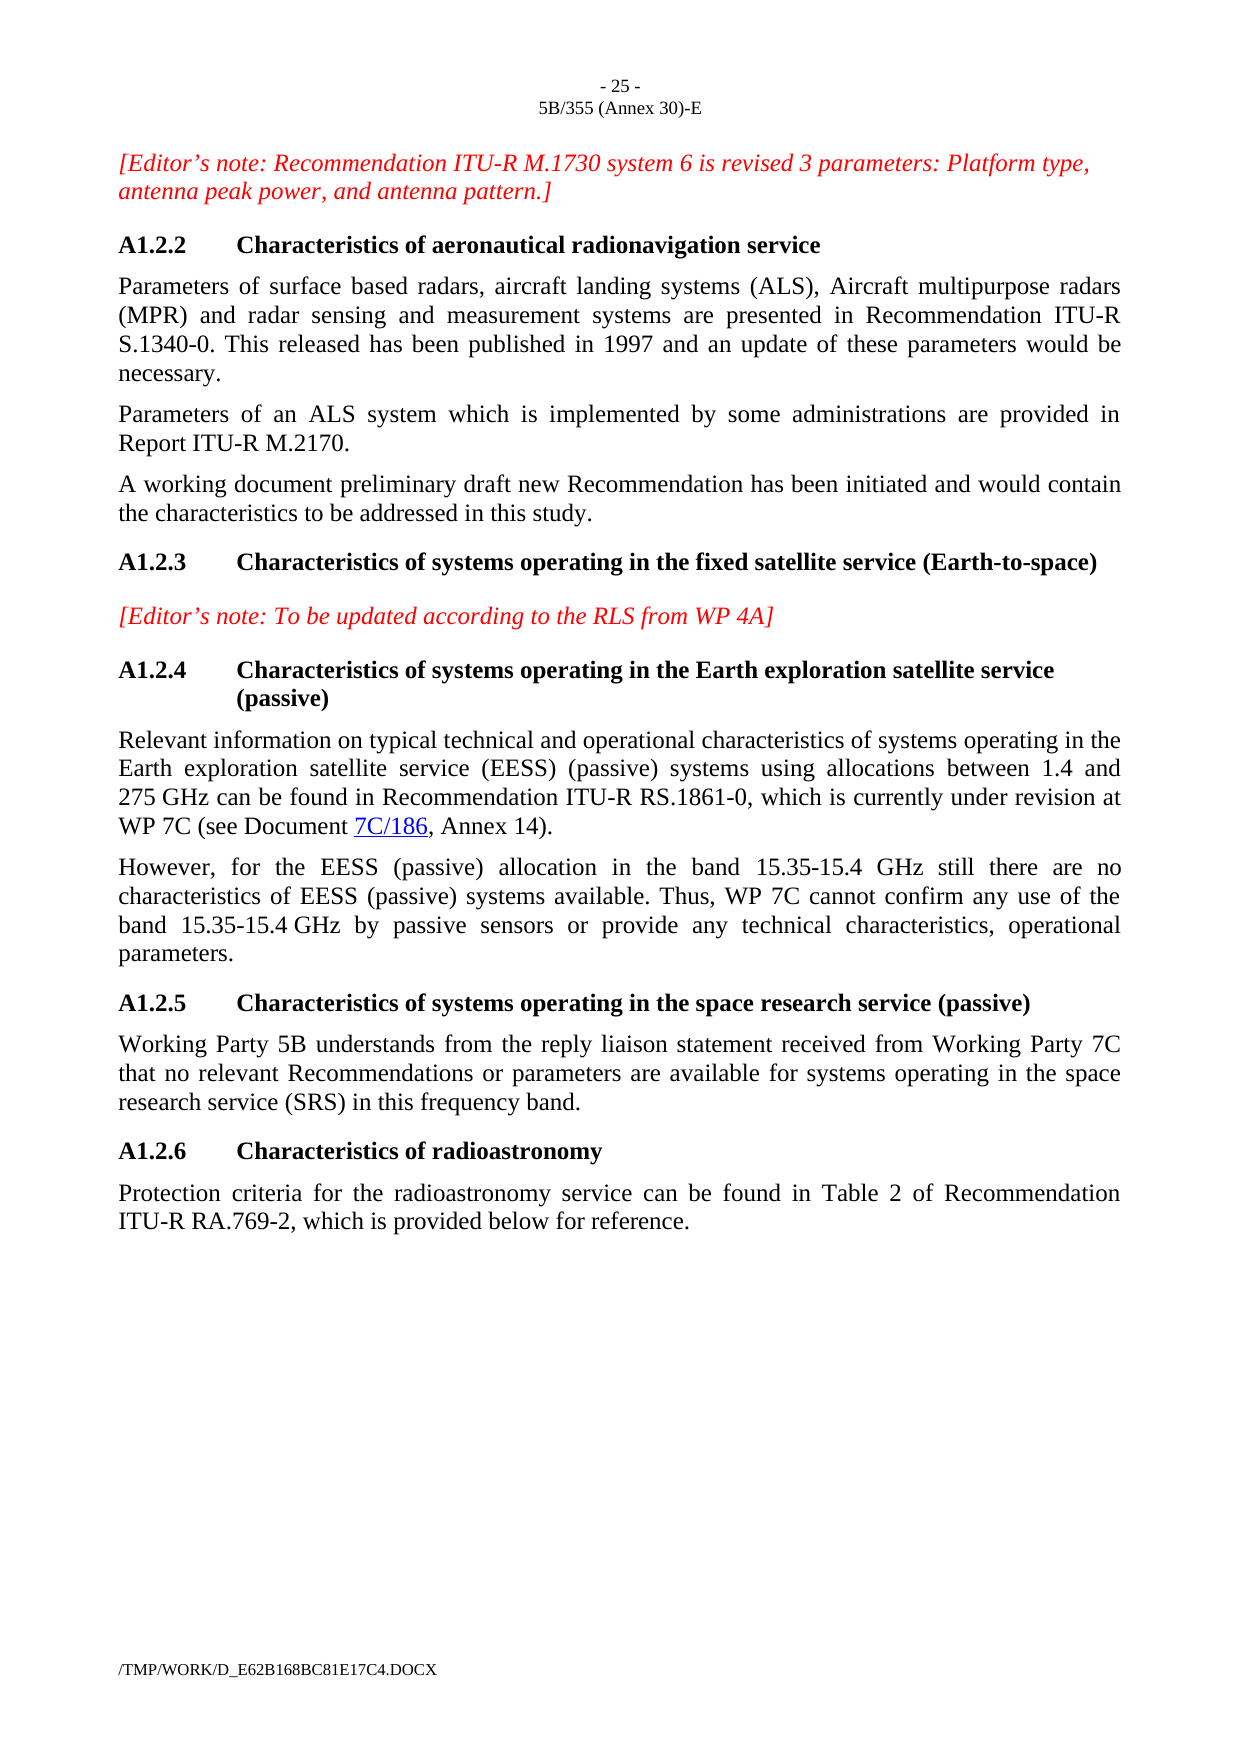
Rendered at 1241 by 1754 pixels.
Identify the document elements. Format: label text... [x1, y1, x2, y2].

subtitle A1.2.3 Characteristics of systems operating in the fixed satellite service (Earth-to-space) [118, 547, 1122, 576]
text However, for the EESS (passive) allocation in the band 15.35-15.4 GHz still there are no characteristics of EESS (passive) systems available. Thus, WP 7C cannot confirm any use of the band 15.35-15.4 GHz by passive sensors or provide any technical characteristics, operational parameters. [118, 852, 1122, 967]
subtitle A1.2.4 Characteristics of systems operating in the Earth exploration satellite service (passive) [118, 655, 1122, 712]
text Protection criteria for the radioastronomy service can be found in Table 2 of Recommendation ITU-R RA.769-2, which is provided below for reference. [118, 1178, 1122, 1235]
text A working document preliminary draft new Recommendation has been initiated and would contain the characteristics to be addressed in this study. [118, 469, 1122, 526]
text [Editor’s note: Recommendation ITU-R M.1730 system 6 is revised 3 parameters: Platform type, antenna peak power, and antenna pattern.] [118, 148, 1122, 205]
subtitle A1.2.5 Characteristics of systems operating in the space research service (passive) [118, 988, 1122, 1017]
text Relevant information on typical technical and operational characteristics of systems operating in the Earth exploration satellite service (EESS) (passive) systems using allocations between 1.4 and 275 GHz can be found in Recommendation ITU-R RS.1861-0, which is currently under revision at WP 7C (see Document 7C/186, Annex 14). [118, 725, 1122, 840]
subtitle A1.2.6 Characteristics of radioastronomy [118, 1136, 1122, 1165]
subtitle A1.2.2 Characteristics of aeronautical radionavigation service [118, 230, 1122, 259]
text [Editor’s note: To be updated according to the RLS from WP 4A] [118, 601, 1122, 630]
text Working Party 5B understands from the reply liaison statement received from Working Party 7C that no relevant Recommendations or parameters are available for systems operating in the space research service (SRS) in this frequency band. [118, 1029, 1122, 1116]
text Parameters of surface based radars, aircraft landing systems (ALS), Aircraft multipurpose radars (MPR) and radar sensing and measurement systems are presented in Recommendation ITU-R S.1340-0. This released has been published in 1997 and an update of these parameters would be necessary. [118, 271, 1122, 386]
text Parameters of an ALS system which is implemented by some administrations are provided in Report ITU-R M.2170. [118, 399, 1122, 456]
